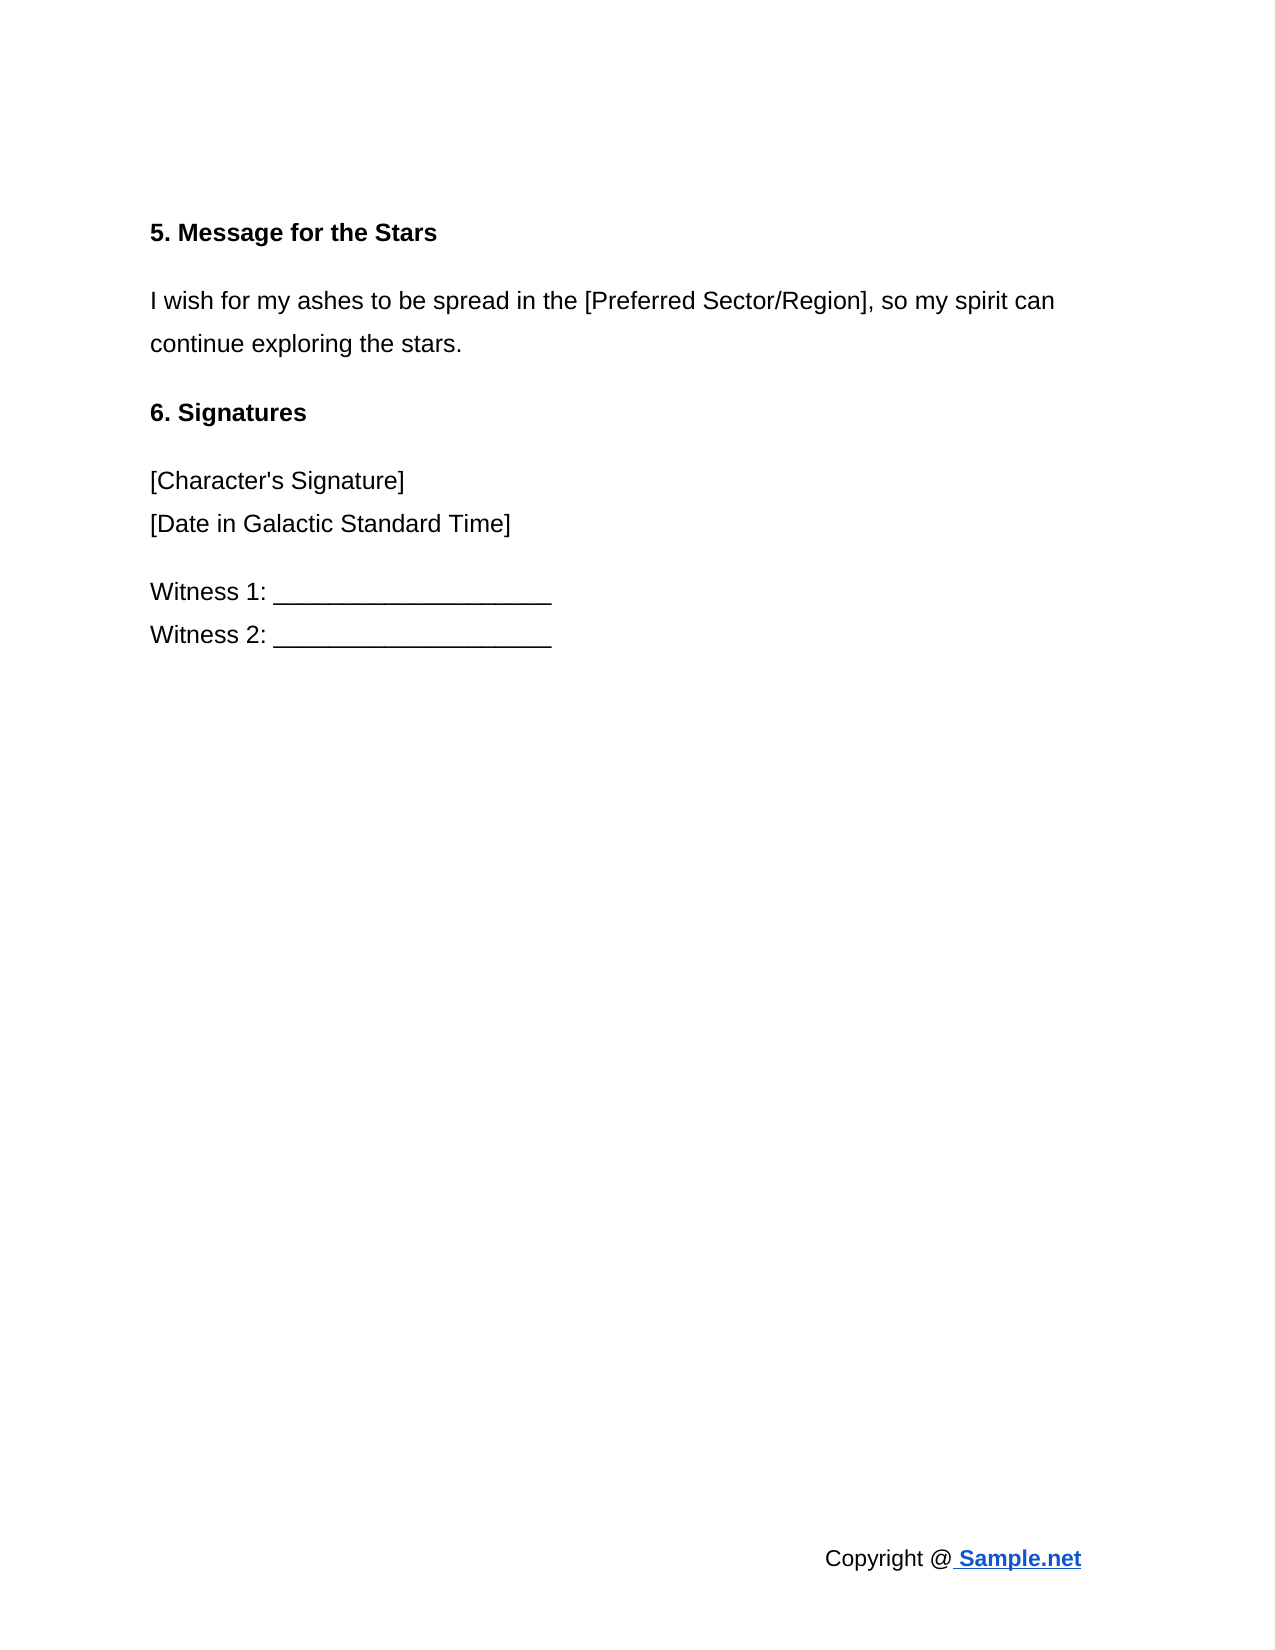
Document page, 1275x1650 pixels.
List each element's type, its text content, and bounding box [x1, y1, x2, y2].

subtitle 6. Signatures [150, 397, 1125, 426]
subtitle 5. Message for the Stars [150, 218, 1125, 247]
text I wish for my ashes to be spread in the [Preferred Sector/Region], so my spirit can continue exploring the stars. [150, 286, 1125, 358]
text [Character's Signature] [Date in Galactic Standard Time] [150, 466, 1125, 537]
text Witness 1: ____________________ Witness 2: ____________________ [150, 577, 1125, 649]
